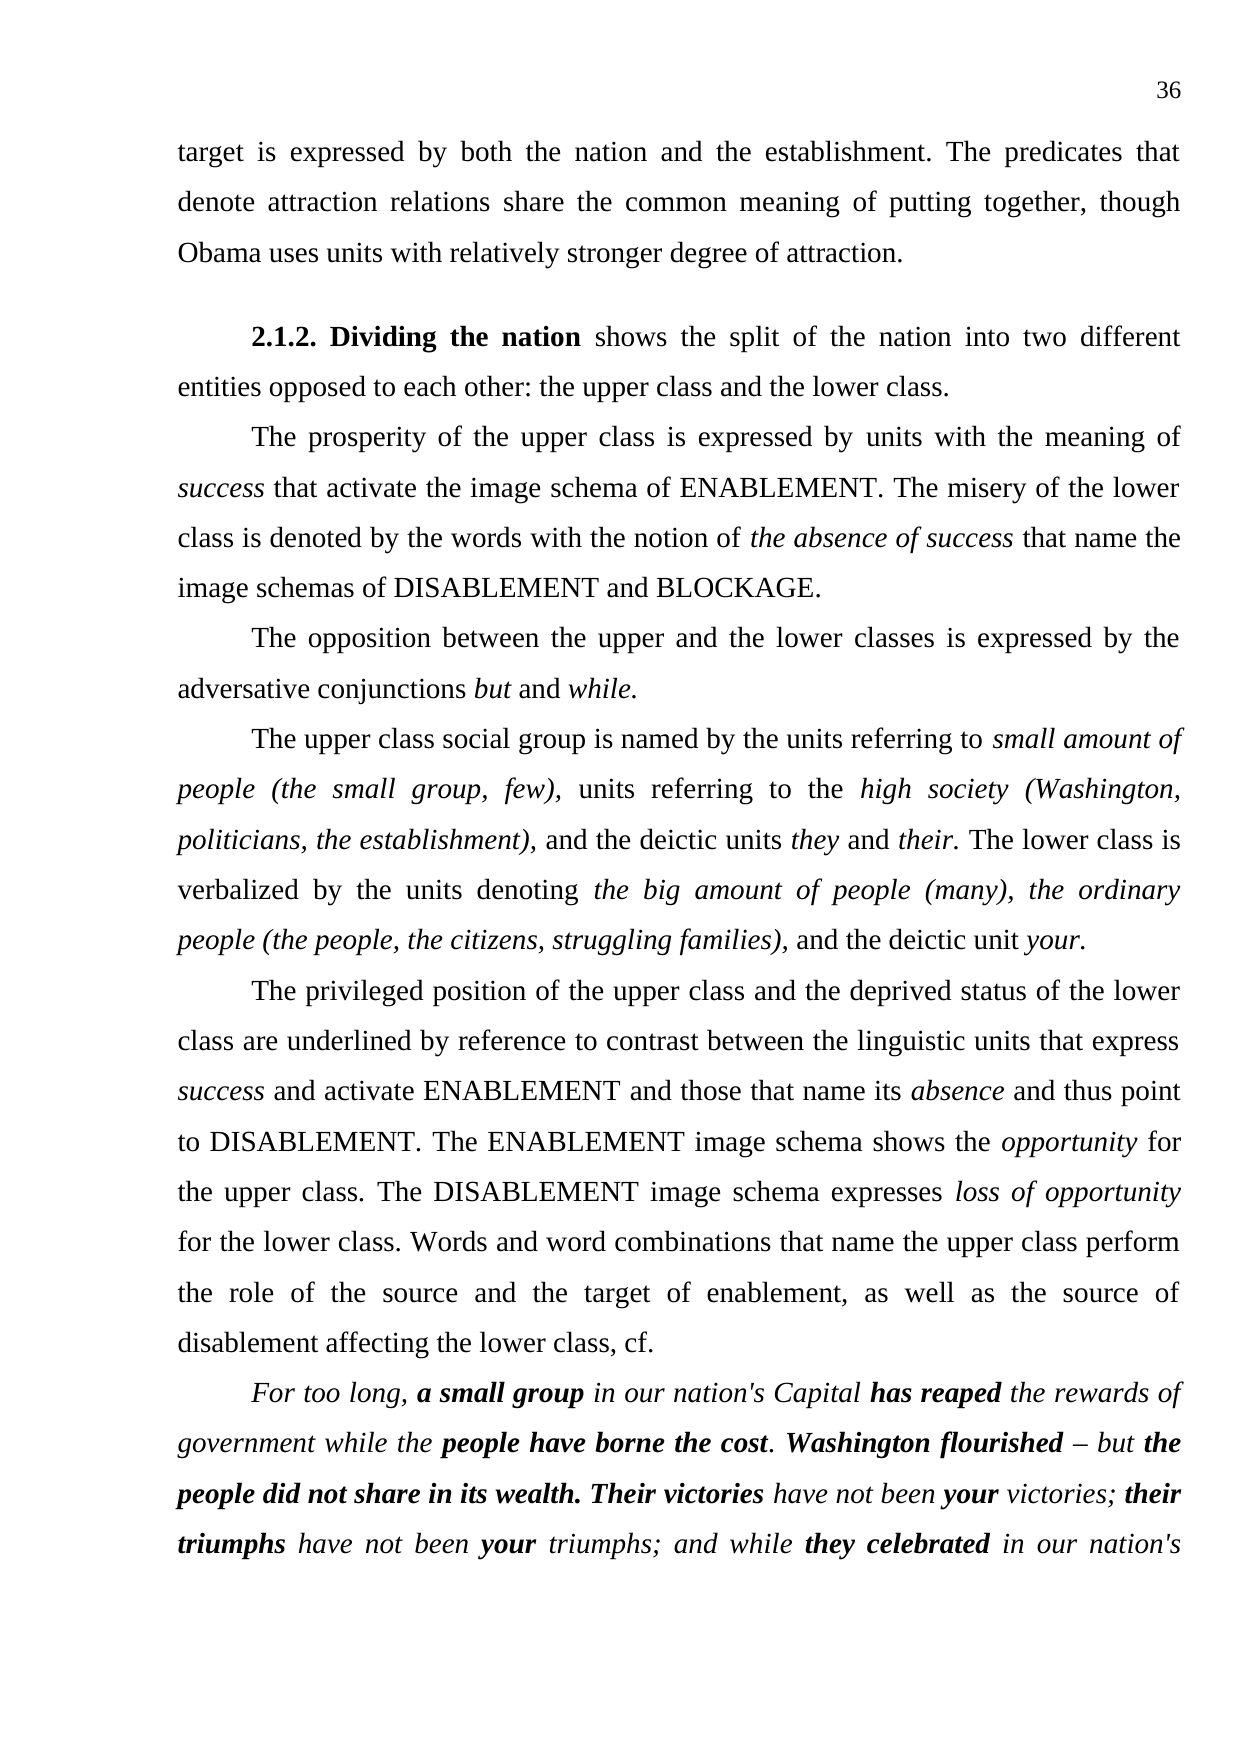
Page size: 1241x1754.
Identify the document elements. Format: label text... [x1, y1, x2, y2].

subtitle 2.1.2. Dividing the nation shows the split of the nation into two different entities opposed to each other: the upper class and the lower class. [177, 319, 1181, 403]
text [177, 1375, 1181, 1560]
text The upper class social group is named by the units referring to small amount of people (the small group, few), units referring to the high society (Washington, politicians, the establishment), and the deictic units they and their. The lower class is verbalized by the units denoting the big amount of people (many), the ordinary people (the people, the citizens, struggling families), and the deictic unit your. [177, 721, 1181, 956]
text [177, 134, 1181, 268]
text The prosperity of the upper class is expressed by units with the meaning of success that activate the image schema of ENABLEMENT. The misery of the lower class is denoted by the words with the notion of the absence of success that name the image schemas of DISABLEMENT and BLOCKAGE. [177, 419, 1181, 604]
text The privileged position of the upper class and the deprived status of the lower class are underlined by reference to contrast between the linguistic units that express success and activate ENABLEMENT and those that name its absence and thus point to DISABLEMENT. The ENABLEMENT image schema shows the opportunity for the upper class. The DISABLEMENT image schema expresses loss of opportunity for the lower class. Words and word combinations that name the upper class perform the role of the source and the target of enablement, as well as the source of disablement affecting the lower class, cf. [177, 973, 1181, 1358]
text The opposition between the upper and the lower classes is expressed by the adversative conjunctions but and while. [177, 621, 1181, 704]
